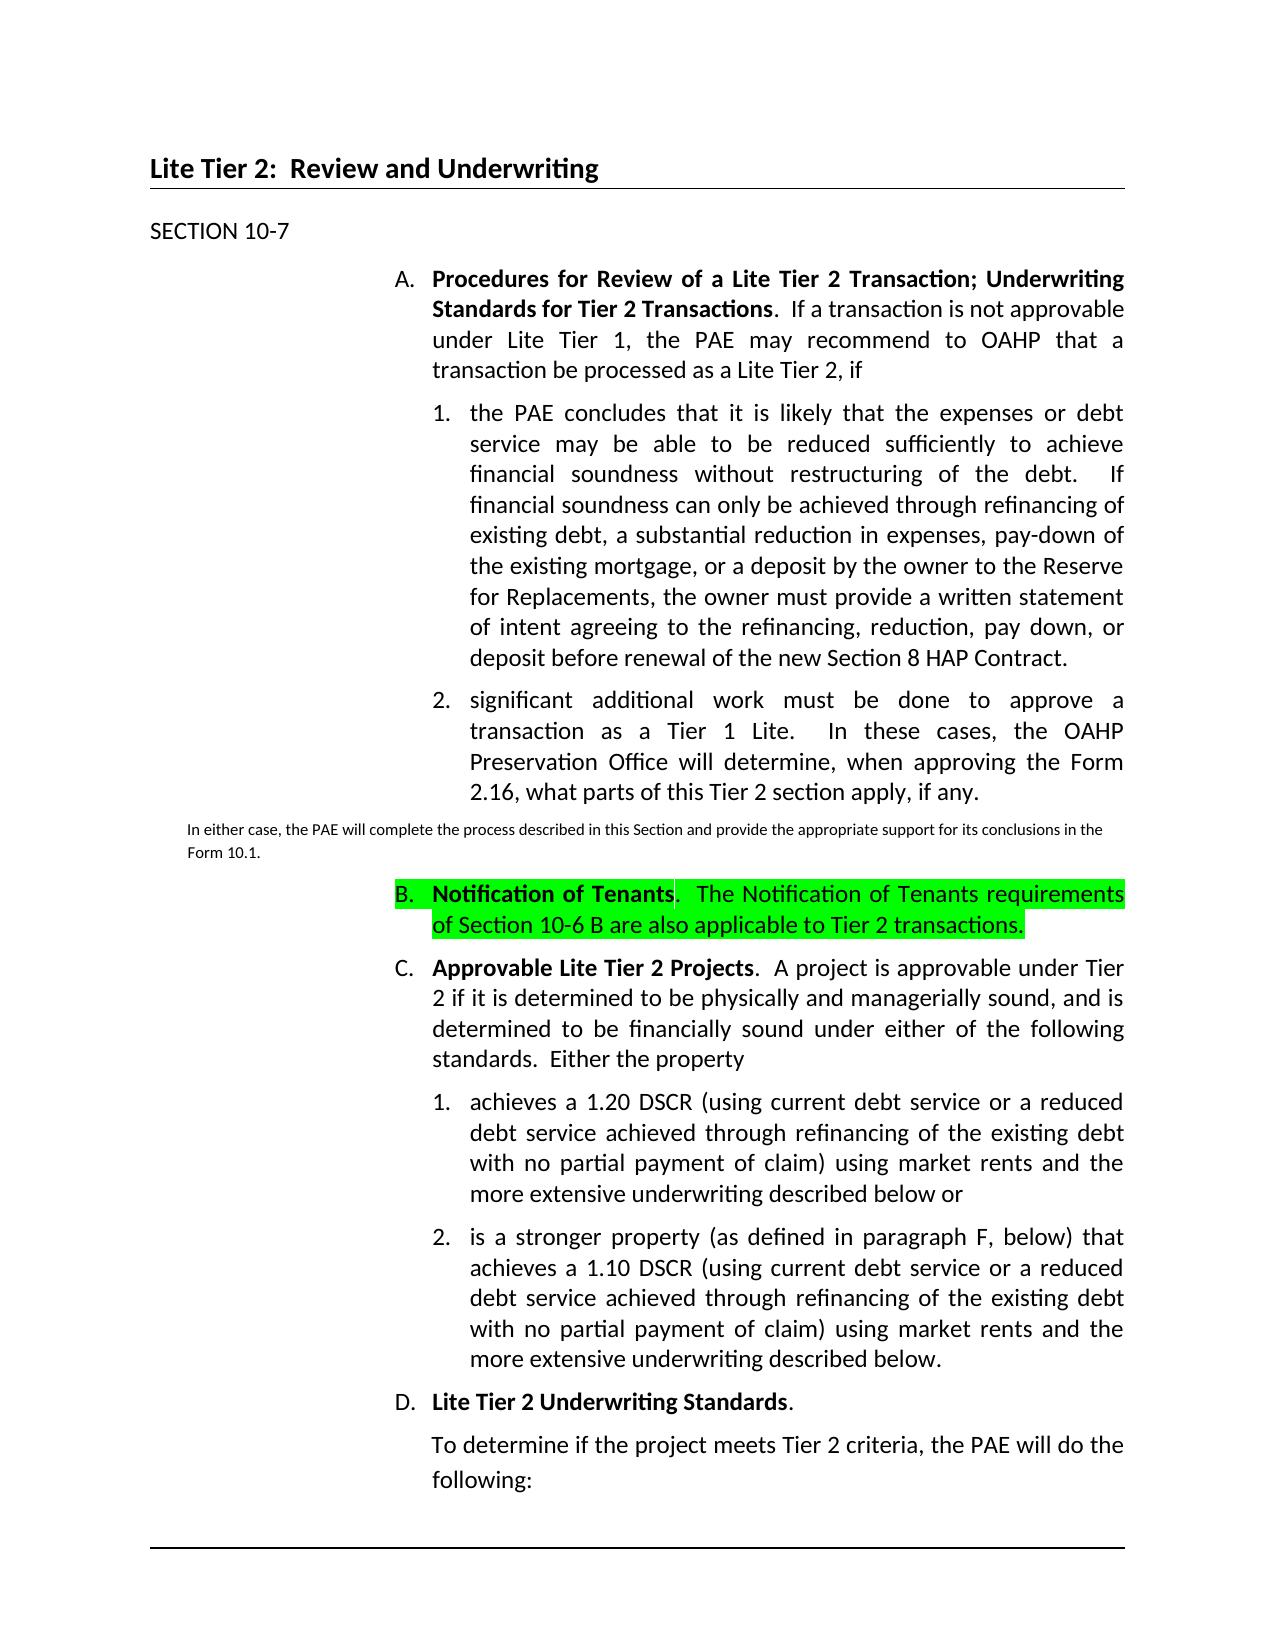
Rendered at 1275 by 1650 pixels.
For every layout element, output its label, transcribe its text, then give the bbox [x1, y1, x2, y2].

list the PAE concludes that it is likely that the expenses or debt service may be able to be reduced sufficiently to achieve financial soundness without restructuring of the debt. If financial soundness can only be achieved through refinancing of existing debt, a substantial reduction in expenses, pay-down of the existing mortgage, or a deposit by the owner to the Reserve for Replacements, the owner must provide a written statement of intent agreeing to the refinancing, reduction, pay down, or deposit before renewal of the new Section 8 HAP Contract. [432, 397, 1125, 672]
list significant additional work must be done to approve a transaction as a Tier 1 Lite. In these cases, the OAHP Preservation Office will determine, when approving the Form 2.16, what parts of this Tier 2 section apply, if any. [432, 685, 1125, 807]
list is a stronger property (as defined in paragraph F, below) that achieves a 1.10 DSCR (using current debt service or a reduced debt service achieved through refinancing of the existing debt with no partial payment of claim) using market rents and the more extensive underwriting described below. [432, 1221, 1125, 1374]
text In either case, the PAE will complete the process described in this Section and provide the appropriate support for its conclusions in the Form 10.1. [187, 819, 1125, 863]
text To determine if the project meets Tier 2 criteria, the PAE will do the following: [431, 1429, 1125, 1495]
text Lite Tier 2: Review and Underwriting [150, 150, 1125, 188]
list achieves a 1.20 DSCR (using current debt service or a reduced debt service achieved through refinancing of the existing debt with no partial payment of claim) using market rents and the more extensive underwriting described below or [432, 1087, 1125, 1209]
list Approvable Lite Tier 2 Projects. A project is approvable under Tier 2 if it is determined to be physically and managerially sound, and is determined to be financially sound under either of the following standards. Either the property [394, 952, 1125, 1074]
list Notification of Tenants. The Notification of Tenants requirements of Section 10-6 B are also applicable to Tier 2 transactions. [394, 878, 1125, 939]
list Procedures for Review of a Lite Tier 2 Transaction; Underwriting Standards for Tier 2 Transactions. If a transaction is not approvable under Lite Tier 1, the PAE may recommend to OAHP that a transaction be processed as a Lite Tier 2, if [394, 263, 1125, 385]
list Lite Tier 2 Underwriting Standards. [394, 1386, 1125, 1417]
text SECTION 10-7 [150, 215, 1125, 246]
